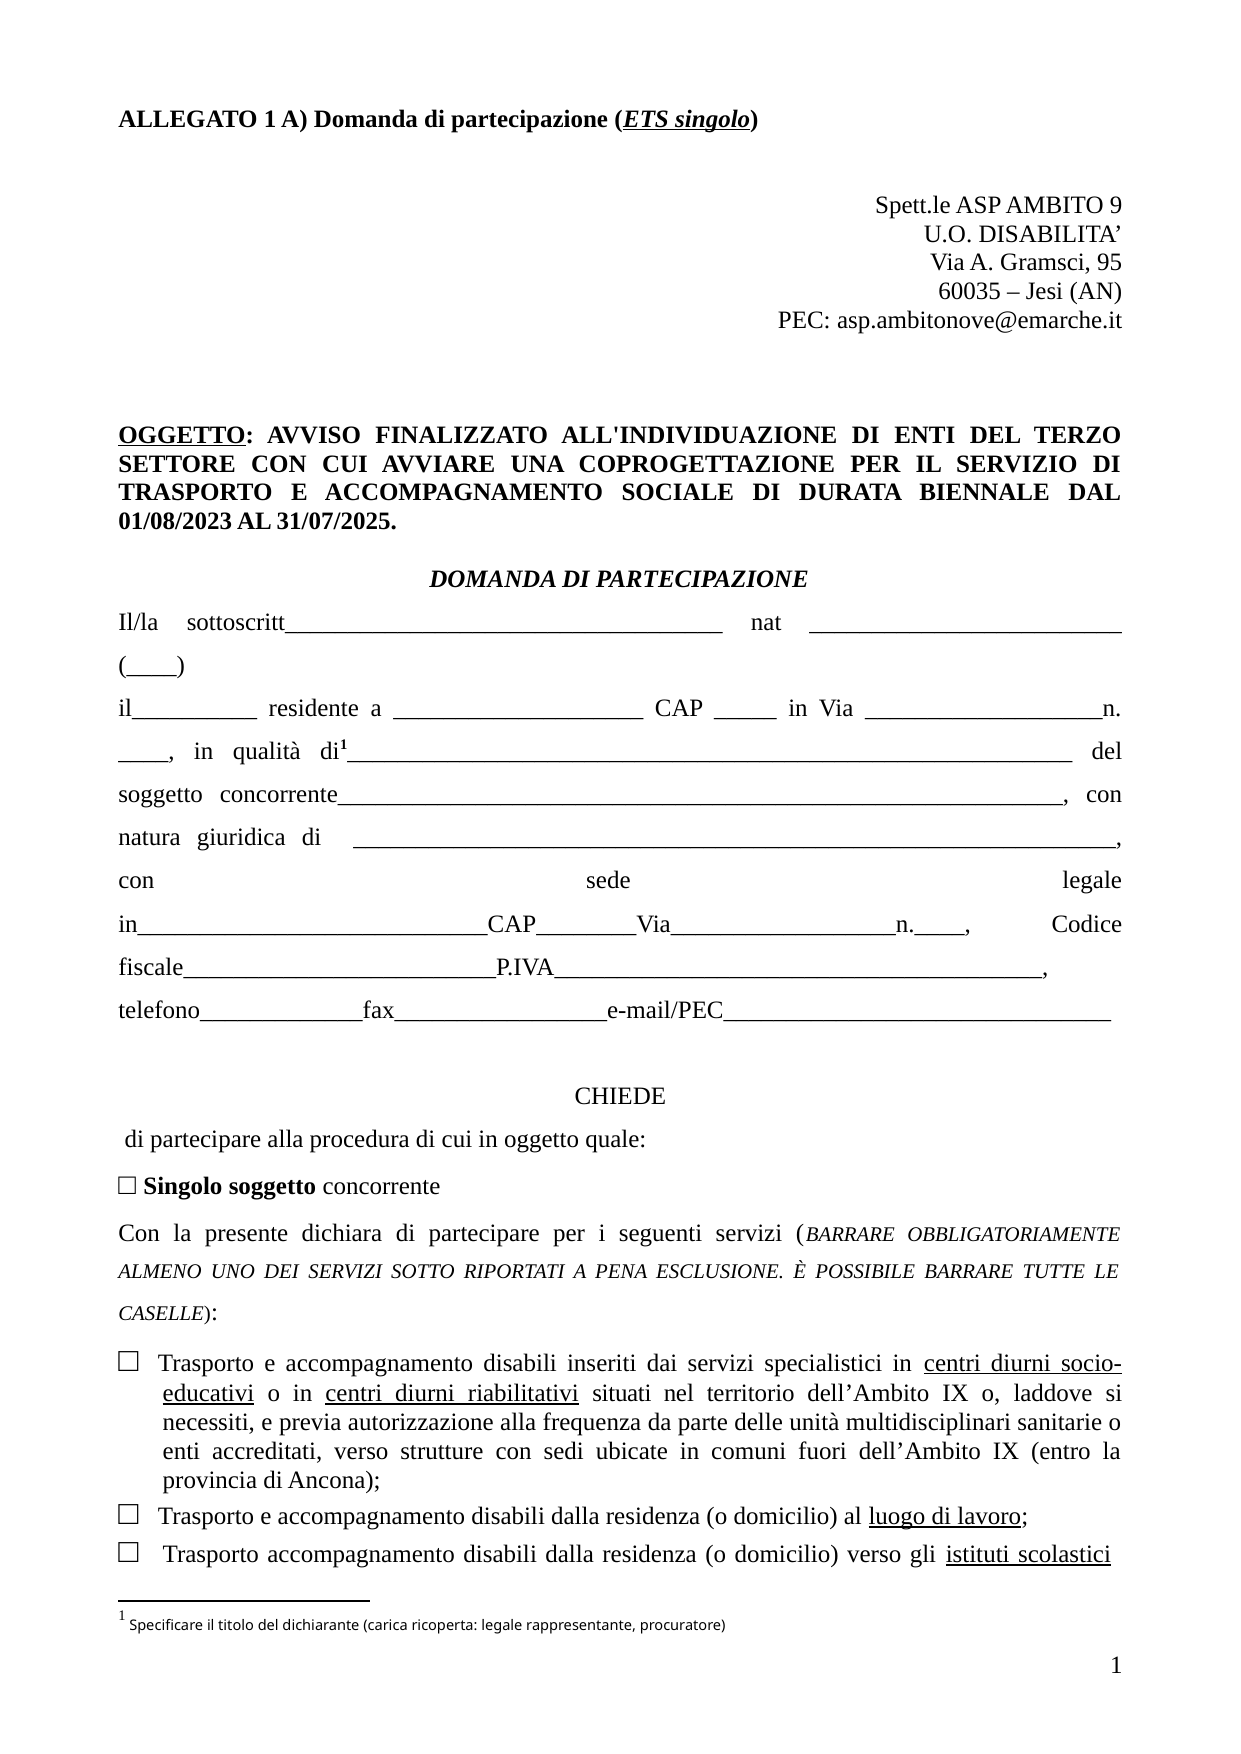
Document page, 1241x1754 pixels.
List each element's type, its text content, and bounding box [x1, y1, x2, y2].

text PEC: asp.ambitonove@emarche.it [709, 305, 1122, 334]
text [118, 1532, 1111, 1570]
text ALLEGATO 1 A) Domanda di partecipazione (ETS singolo) [118, 104, 1122, 132]
text Spett.le ASP AMBITO 9 [709, 190, 1122, 219]
text U.O. DISABILITA’ [709, 219, 1122, 247]
text il__________ residente a ____________________ CAP _____ in Via ___________________n. ____, in qualità di__________________________________________________________ del soggetto concorrente__________________________________________________________, con natura giuridica di _____________________________________________________________, con sede legale in____________________________CAP________Via__________________n.____, Codice fiscale_________________________P.IVA_______________________________________, telefono_____________fax_________________e-mail/PEC_______________________________ [118, 693, 1122, 1024]
text di partecipare alla procedura di cui in oggetto quale: [118, 1124, 1122, 1153]
text □ Trasporto e accompagnamento disabili dalla residenza (o domicilio) al luogo di lavoro; [118, 1493, 1122, 1532]
text Con la presente dichiara di partecipare per i seguenti servizi (BARRARE OBBLIGATORIAMENTE ALMENO UNO DEI SERVIZI SOTTO RIPORTATI A PENA ESCLUSIONE. È POSSIBILE BARRARE TUTTE LE CASELLE): [118, 1218, 1122, 1326]
text Il/la sottoscritt___________________________________ nat _________________________ (____) [118, 607, 1122, 679]
text □ Singolo soggetto concorrente [118, 1167, 1122, 1201]
text Via A. Gramsci, 95 [709, 247, 1122, 276]
text DOMANDA DI PARTECIPAZIONE [118, 564, 1122, 592]
text OGGETTO: AVVISO FINALIZZATO ALL'INDIVIDUAZIONE DI ENTI DEL TERZO SETTORE CON CUI AVVIARE UNA COPROGETTAZIONE PER IL SERVIZIO DI TRASPORTO E ACCOMPAGNAMENTO SOCIALE DI DURATA BIENNALE DAL 01/08/2023 AL 31/07/2025. [118, 420, 1122, 535]
text 60035 – Jesi (AN) [709, 276, 1122, 305]
text □ Trasporto e accompagnamento disabili inseriti dai servizi specialistici in centri diurni socio-educativi o in centri diurni riabilitativi situati nel territorio dell’Ambito IX o, laddove si necessiti, e previa autorizzazione alla frequenza da parte delle unità multidisciplinari sanitarie o enti accreditati, verso strutture con sedi ubicate in comuni fuori dell’Ambito IX (entro la provincia di Ancona); [118, 1340, 1122, 1493]
text CHIEDE [118, 1081, 1122, 1110]
